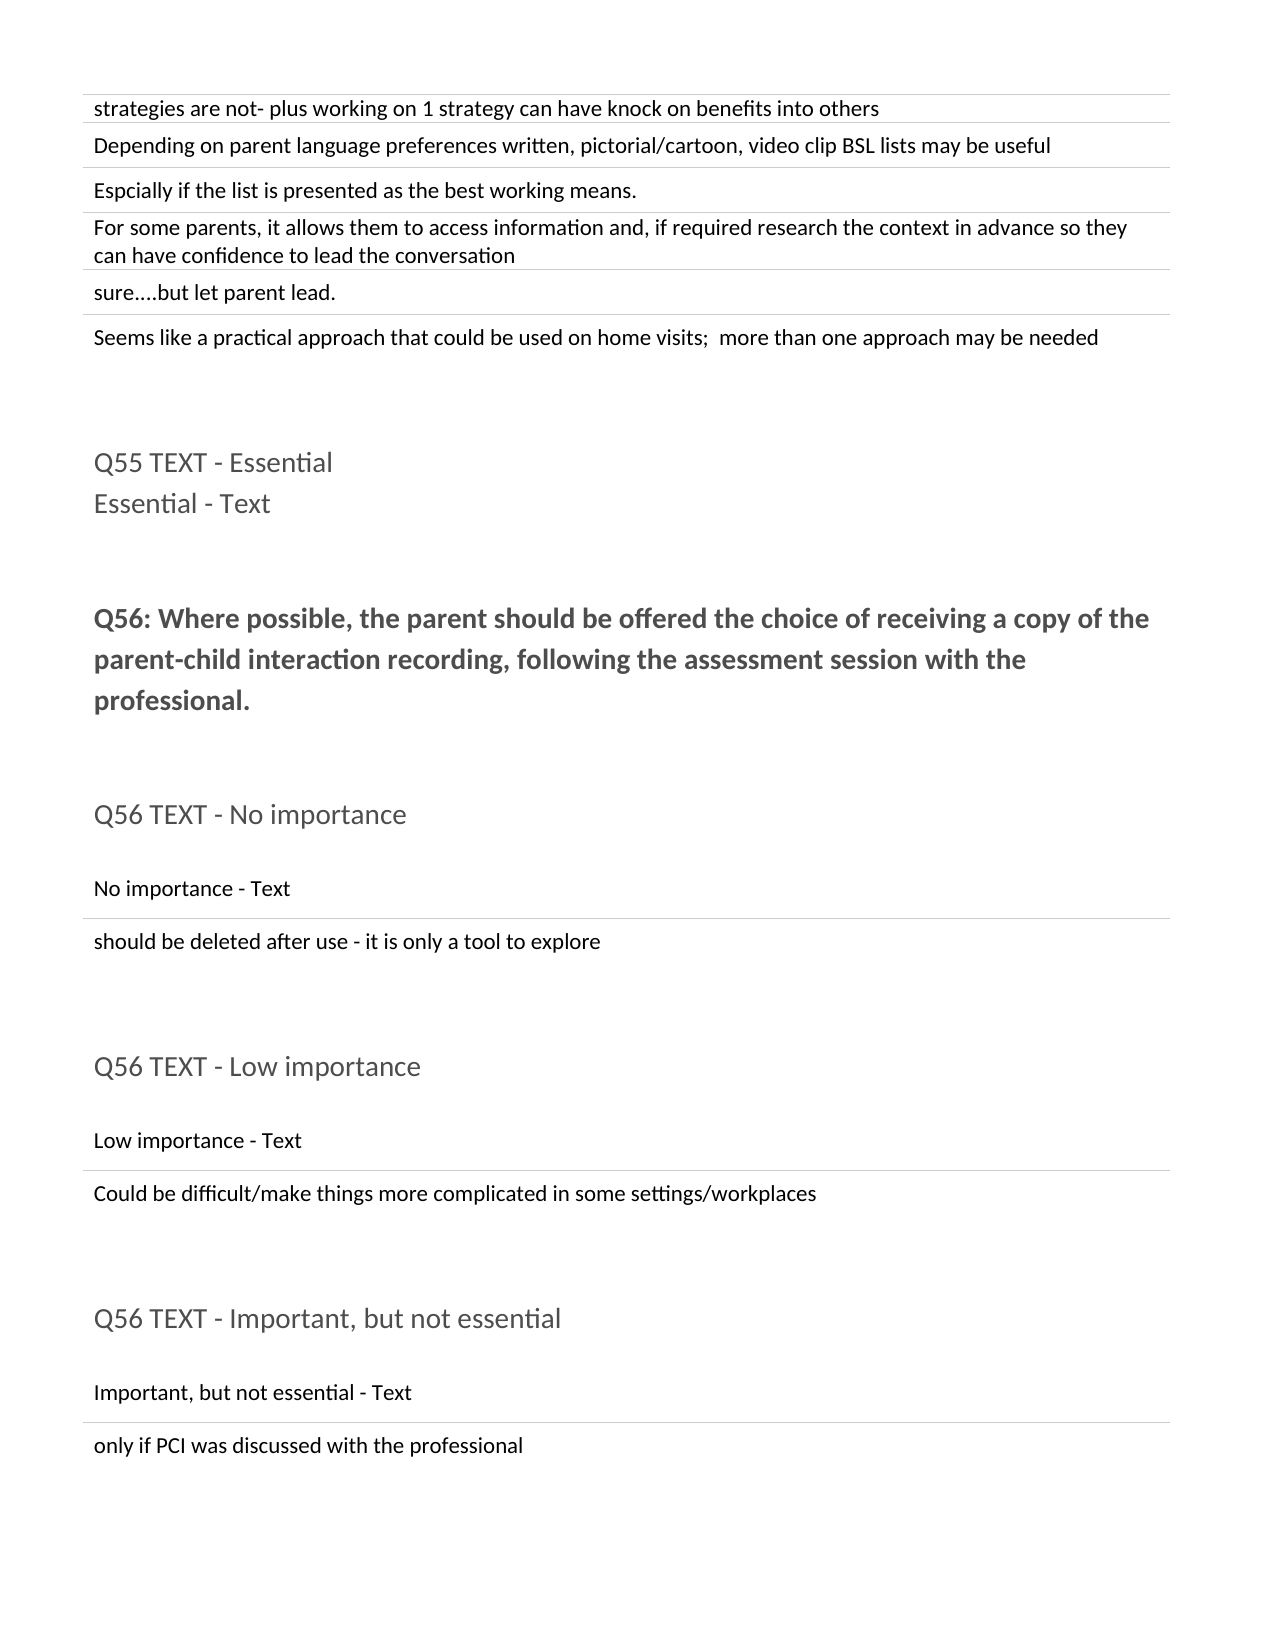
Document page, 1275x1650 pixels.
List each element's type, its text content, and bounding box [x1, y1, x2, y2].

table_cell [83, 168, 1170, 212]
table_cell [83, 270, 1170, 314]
text Q56 TEXT - Low importance [94, 1048, 1181, 1084]
text Q55 TEXT - Essential Essential - Text [94, 444, 1181, 521]
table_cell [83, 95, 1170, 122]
text Q56 TEXT - Important, but not essential [94, 1300, 1181, 1336]
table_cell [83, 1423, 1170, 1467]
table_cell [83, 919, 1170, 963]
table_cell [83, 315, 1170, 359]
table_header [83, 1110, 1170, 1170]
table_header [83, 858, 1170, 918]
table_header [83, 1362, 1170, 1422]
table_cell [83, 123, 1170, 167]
text Q56: Where possible, the parent should be offered the choice of receiving a copy of the parent-child interaction recording, following the assessment session with the professional. [94, 600, 1181, 717]
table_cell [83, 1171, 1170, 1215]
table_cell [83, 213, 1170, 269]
text Q56 TEXT - No importance [94, 796, 1181, 832]
